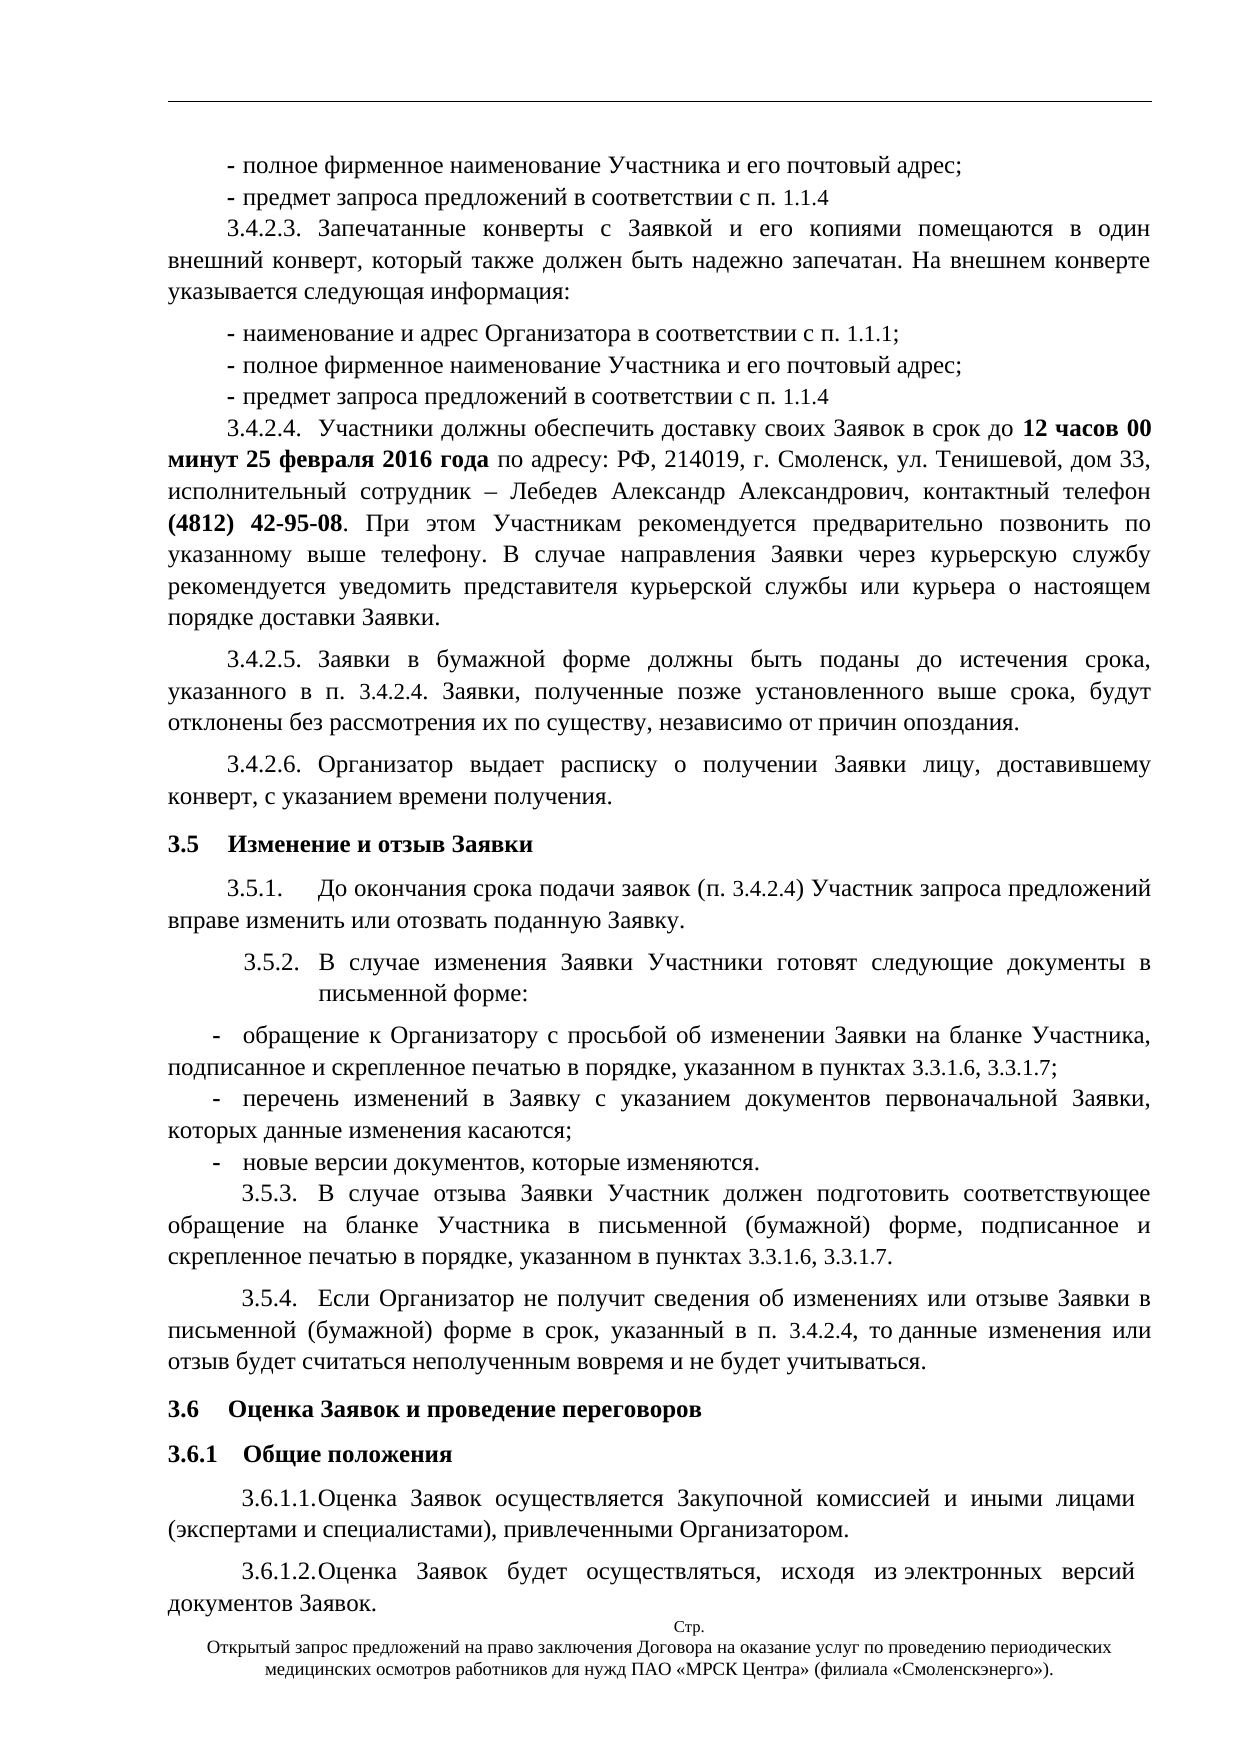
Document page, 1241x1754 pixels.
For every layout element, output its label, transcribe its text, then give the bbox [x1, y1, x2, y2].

list наименование и адрес Организатора в соответствии с п. 1.1.1; [168, 318, 1152, 347]
list полное фирменное наименование Участника и его почтовый адрес; [168, 150, 1152, 179]
list предмет запроса предложений в соответствии с п. 1.1.4 [168, 182, 1152, 210]
list До окончания срока подачи заявок (п. 3.4.2.4) Участник запроса предложений вправе изменить или отозвать поданную Заявку. [168, 873, 1152, 933]
list Если Организатор не получит сведения об изменениях или отзыве Заявки в письменной (бумажной) форме в срок, указанный в п. 3.4.2.4, то данные изменения или отзыв будет считаться неполученным вовремя и не будет учитываться. [168, 1283, 1152, 1375]
subtitle Изменение и отзыв Заявки [168, 829, 1152, 858]
list Участники должны обеспечить доставку своих Заявок в срок до 12 часов 00 минут 25 февраля 2016 года по адресу: РФ, 214019, г. Смоленск, ул. Тенишевой, дом 33, исполнительный сотрудник – Лебедев Александр Александрович, контактный телефон (4812) 42-95-08. При этом Участникам рекомендуется предварительно позвонить по указанному выше телефону. В случае направления Заявки через курьерскую службу рекомендуется уведомить представителя курьерской службы или курьера о настоящем порядке доставки Заявки. [168, 413, 1152, 631]
list перечень изменений в Заявку с указанием документов первоначальной Заявки, которых данные изменения касаются; [168, 1083, 1152, 1144]
list Оценка Заявок осуществляется Закупочной комиссией и иными лицами (экспертами и специалистами), привлеченными Организатором. [168, 1483, 1135, 1543]
list В случае изменения Заявки Участники готовят следующие документы в письменной форме: [243, 947, 1152, 1007]
subtitle Общие положения [168, 1439, 1152, 1467]
list Организатор выдает расписку о получении Заявки лицу, доставившему конверт, с указанием времени получения. [168, 749, 1152, 810]
list предмет запроса предложений в соответствии с п. 1.1.4 [168, 381, 1152, 410]
list новые версии документов, которые изменяются. [168, 1147, 1152, 1175]
list Запечатанные конверты с Заявкой и его копиями помещаются в один внешний конверт, который также должен быть надежно запечатан. На внешнем конверте указывается следующая информация: [168, 213, 1152, 305]
list полное фирменное наименование Участника и его почтовый адрес; [168, 350, 1152, 378]
list обращение к Организатору с просьбой об изменении Заявки на бланке Участника, подписанное и скрепленное печатью в порядке, указанном в пунктах 3.3.1.6, 3.3.1.7; [168, 1020, 1152, 1081]
list В случае отзыва Заявки Участник должен подготовить соответствующее обращение на бланке Участника в письменной (бумажной) форме, подписанное и скрепленное печатью в порядке, указанном в пунктах 3.3.1.6, 3.3.1.7. [168, 1178, 1152, 1270]
list Заявки в бумажной форме должны быть поданы до истечения срока, указанного в п. 3.4.2.4. Заявки, полученные позже установленного выше срока, будут отклонены без рассмотрения их по существу, независимо от причин опоздания. [168, 644, 1152, 736]
list Оценка Заявок будет осуществляться, исходя из электронных версий документов Заявок. [168, 1556, 1135, 1617]
subtitle Оценка Заявок и проведение переговоров [168, 1394, 1152, 1423]
